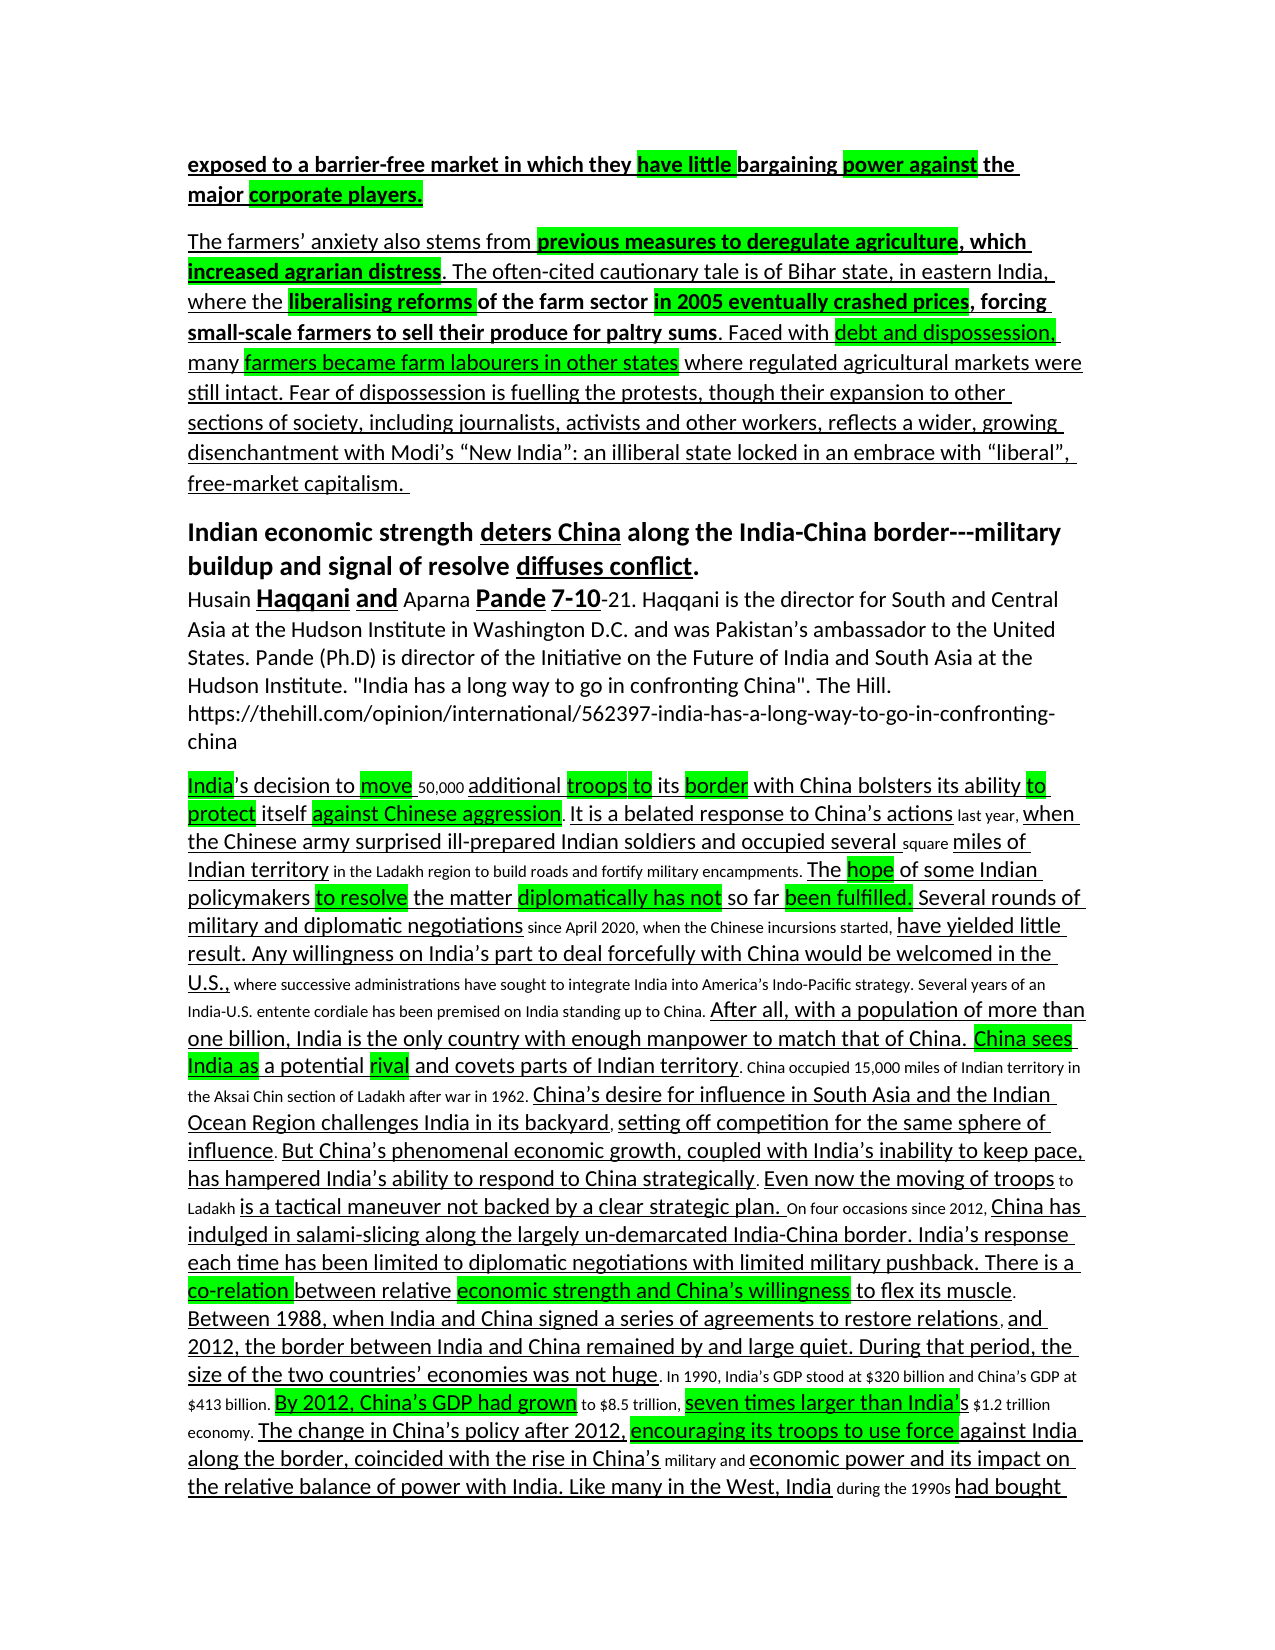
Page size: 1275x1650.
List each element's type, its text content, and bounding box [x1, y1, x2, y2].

text The farmers’ anxiety also stems from previous measures to deregulate agriculture, which increased agrarian distress. The often-cited cautionary tale is of Bihar state, in eastern India, where the liberalising reforms of the farm sector in 2005 eventually crashed prices, forcing small-scale farmers to sell their produce for paltry sums. Faced with debt and dispossession, many farmers became farm labourers in other states where regulated agricultural markets were still intact. Fear of dispossession is fuelling the protests, though their expansion to other sections of society, including journalists, activists and other workers, reflects a wider, growing disenchantment with Modi’s “New India”: an illiberal state locked in an embrace with “liberal”, free-market capitalism. [187, 227, 1087, 497]
text Husain Haqqani and Aparna Pande 7-10-21. Haqqani is the director for South and Central Asia at the Hudson Institute in Washington D.C. and was Pakistan’s ambassador to the United States. Pande (Ph.D) is director of the Initiative on the Future of India and South Asia at the Hudson Institute. "India has a long way to go in confronting China". The Hill. https://thehill.com/opinion/international/562397-india-has-a-long-way-to-go-in-confronting-china [187, 582, 1087, 755]
text Indian economic strength deters China along the India-China border---military buildup and signal of resolve diffuses conflict. [187, 516, 1087, 582]
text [187, 771, 1087, 1500]
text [187, 150, 1087, 208]
